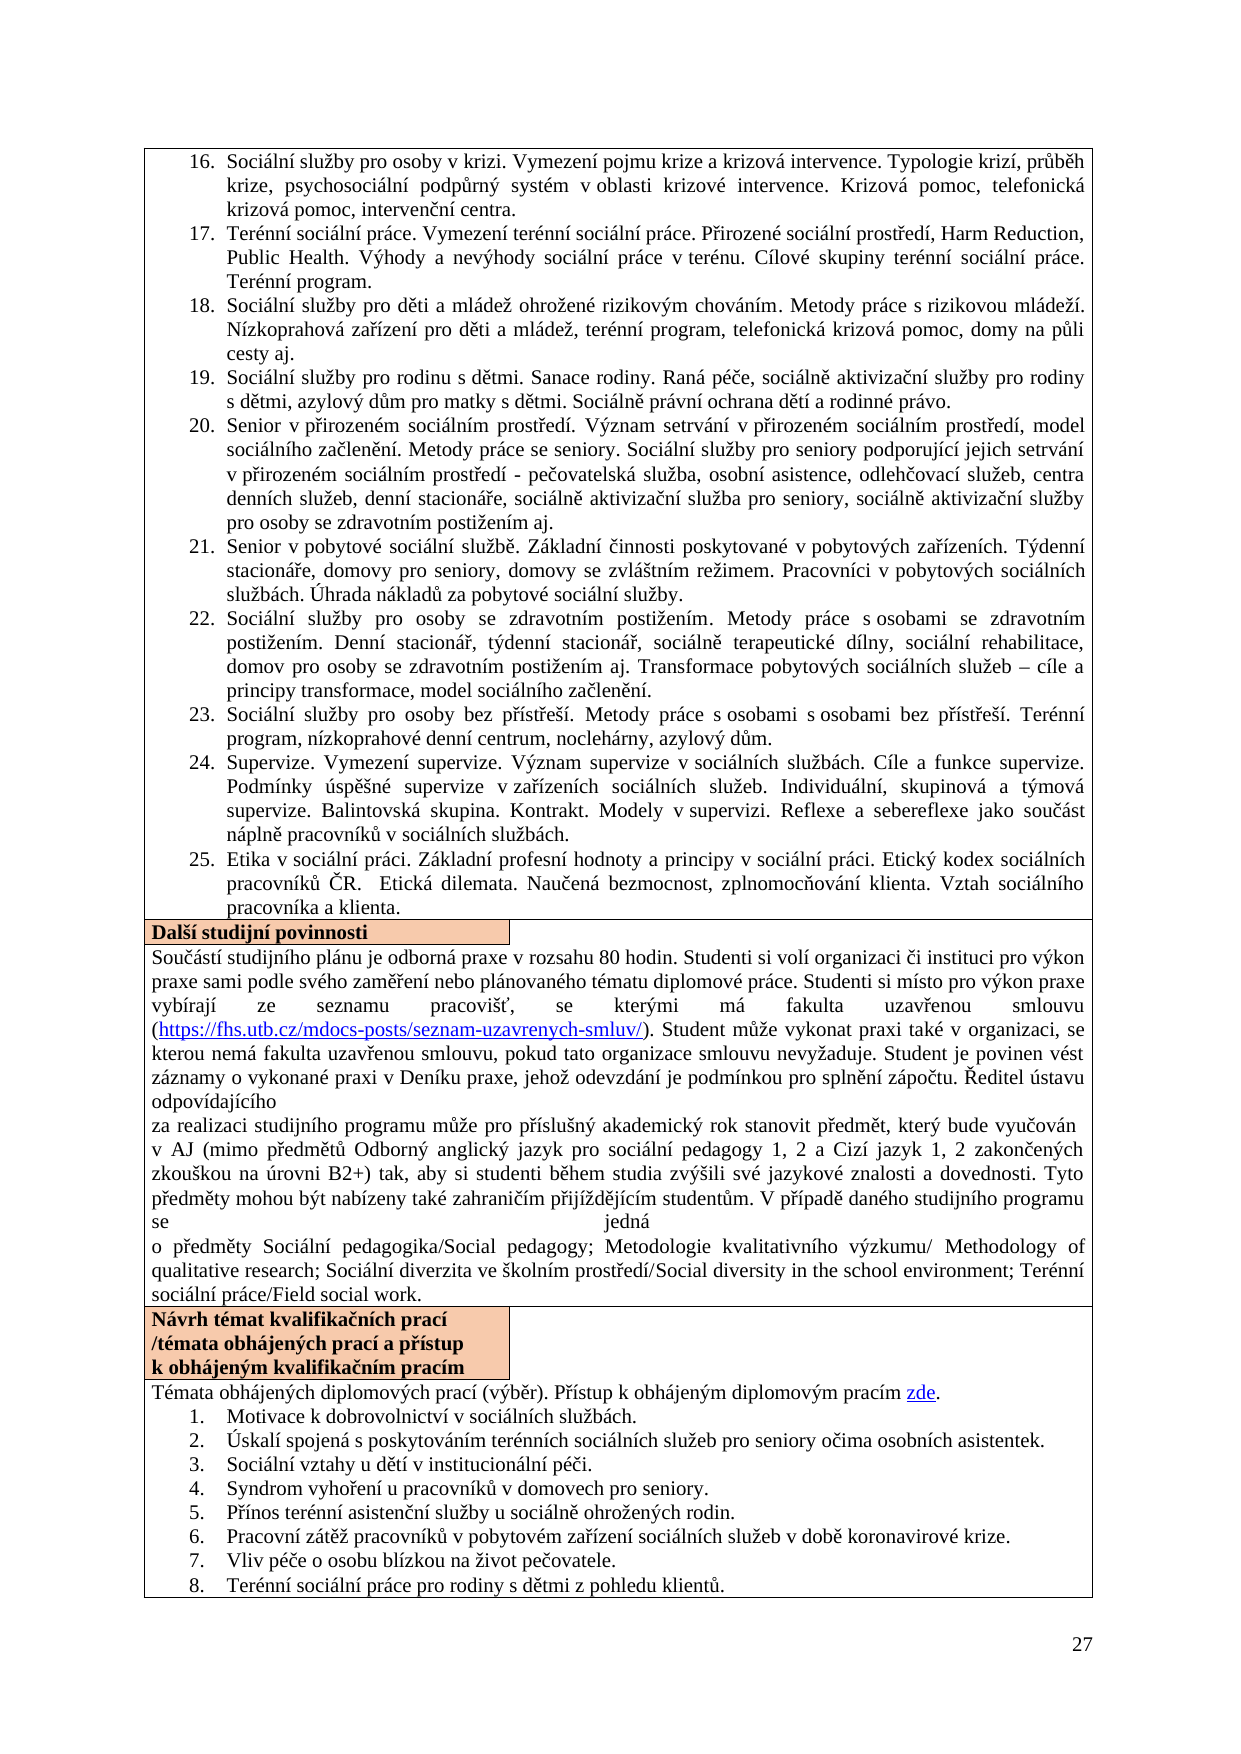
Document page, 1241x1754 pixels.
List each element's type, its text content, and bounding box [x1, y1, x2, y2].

table_cell [510, 920, 1092, 944]
table_cell Další studijní povinnosti [145, 920, 509, 944]
table_cell [510, 1307, 1092, 1379]
table_cell Součástí studijního plánu je odborná praxe v rozsahu 80 hodin. Studenti si volí organizaci či instituci pro výkon praxe sami podle svého zaměření nebo plánovaného tématu diplomové práce. Studenti si místo pro výkon praxe vybírají ze seznamu pracovišť, se kterými má fakulta uzavřenou smlouvu (https://fhs.utb.cz/mdocs-posts/seznam-uzavrenych-smluv/). Student může vykonat praxi také v organizaci, se kterou nemá fakulta uzavřenou smlouvu, pokud tato organizace smlouvu nevyžaduje. Student je povinen vést záznamy o vykonané praxi v Deníku praxe, jehož odevzdání je podmínkou pro splnění zápočtu. Ředitel ústavu odpovídajícího za realizaci studijního programu může pro příslušný akademický rok stanovit předmět, který bude vyučován v AJ (mimo předmětů Odborný anglický jazyk pro sociální pedagogy 1, 2 a Cizí jazyk 1, 2 zakončených zkouškou na úrovni B2+) tak, aby si studenti během studia zvýšili své jazykové znalosti a dovednosti. Tyto předměty mohou být nabízeny také zahraničím přijíždějícím studentům. V případě daného studijního programu se jedná o předměty Sociální pedagogika/Social pedagogy; Metodologie kvalitativního výzkumu/ Methodology of qualitative research; Sociální diverzita ve školním prostředí/Social diversity in the school environment; Terénní sociální práce/Field social work. [145, 944, 1092, 1306]
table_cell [145, 1379, 1092, 1597]
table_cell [145, 149, 1092, 919]
table_cell Návrh témat kvalifikačních prací /témata obhájených prací a přístup k obhájeným kvalifikačním pracím [145, 1307, 509, 1379]
